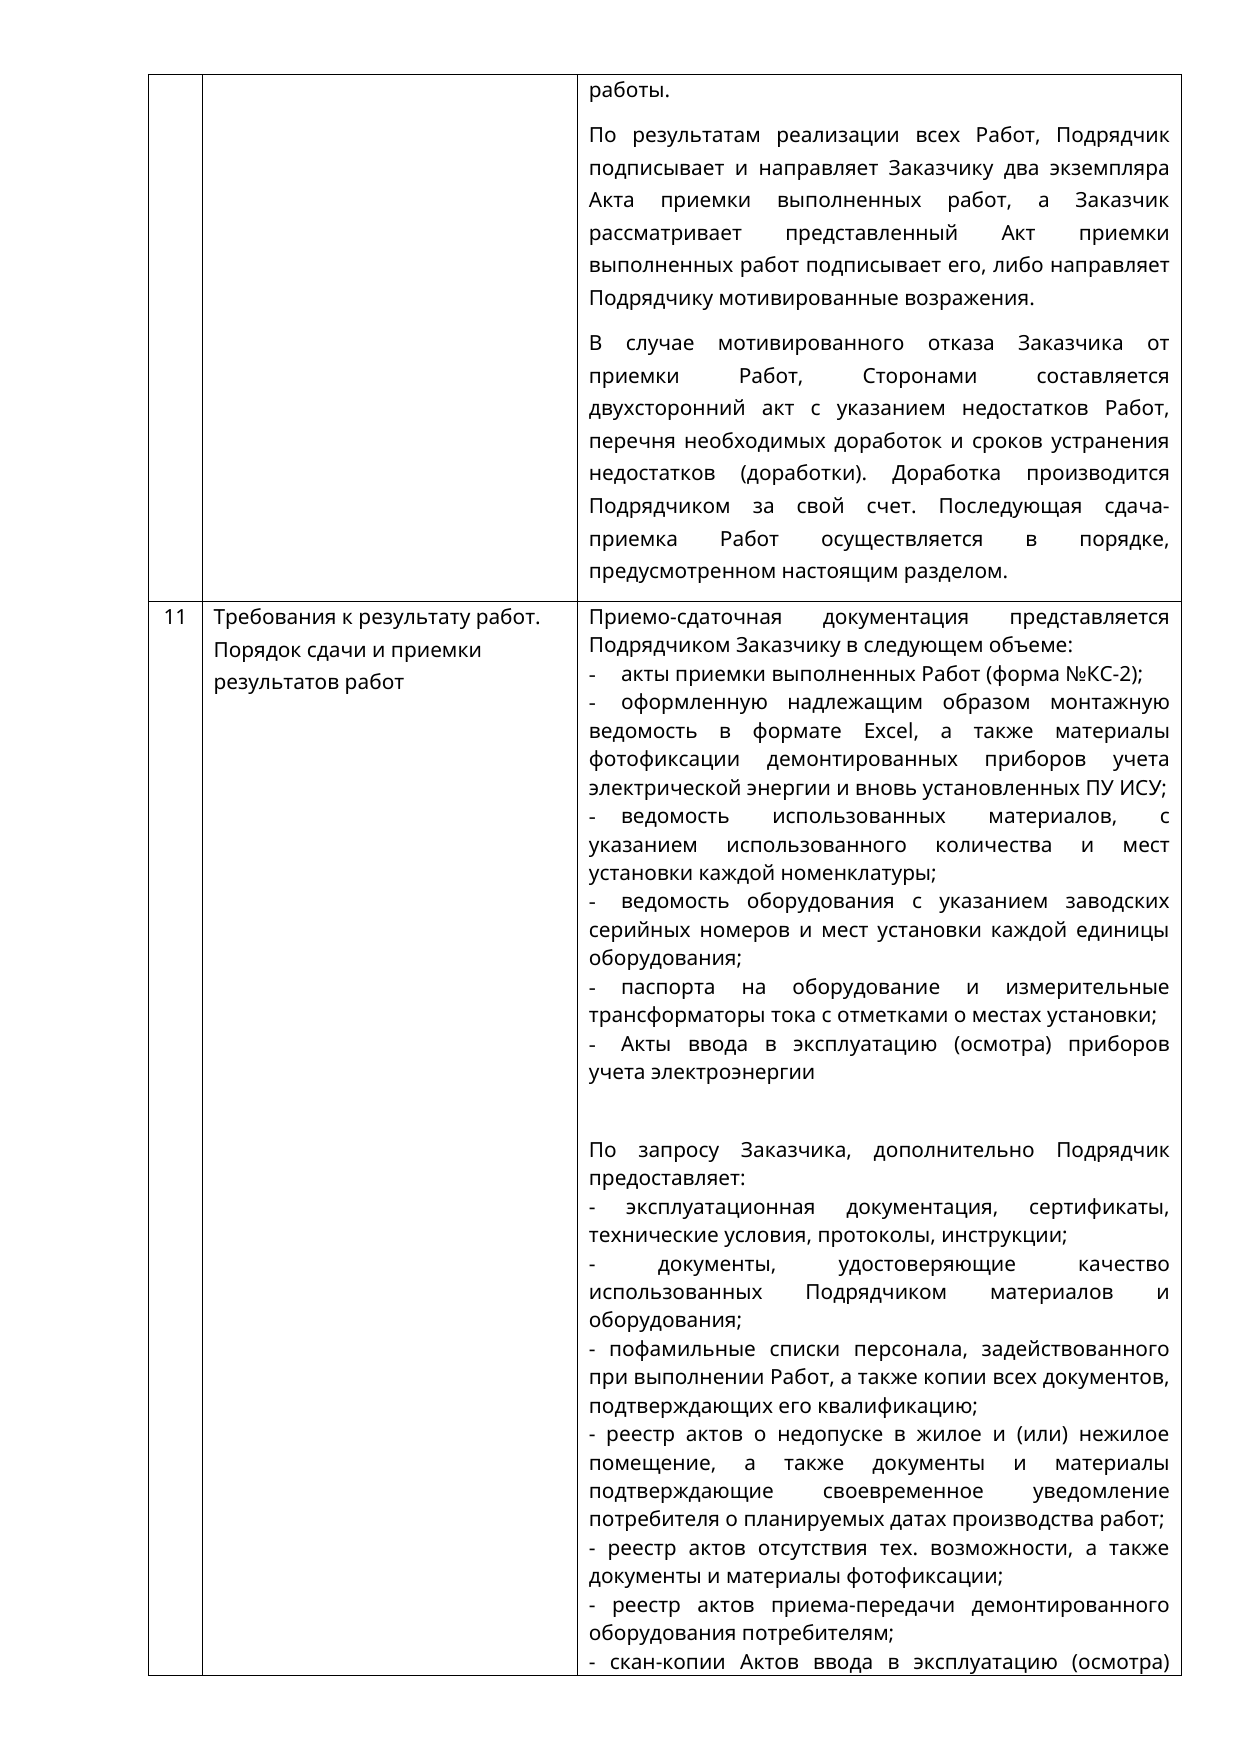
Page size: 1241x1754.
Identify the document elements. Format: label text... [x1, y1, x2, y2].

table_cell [203, 75, 577, 601]
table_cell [578, 602, 1181, 1675]
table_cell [203, 602, 577, 1675]
table_cell 10 [149, 75, 202, 601]
table_cell 11 [149, 602, 202, 1675]
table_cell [578, 75, 1181, 601]
